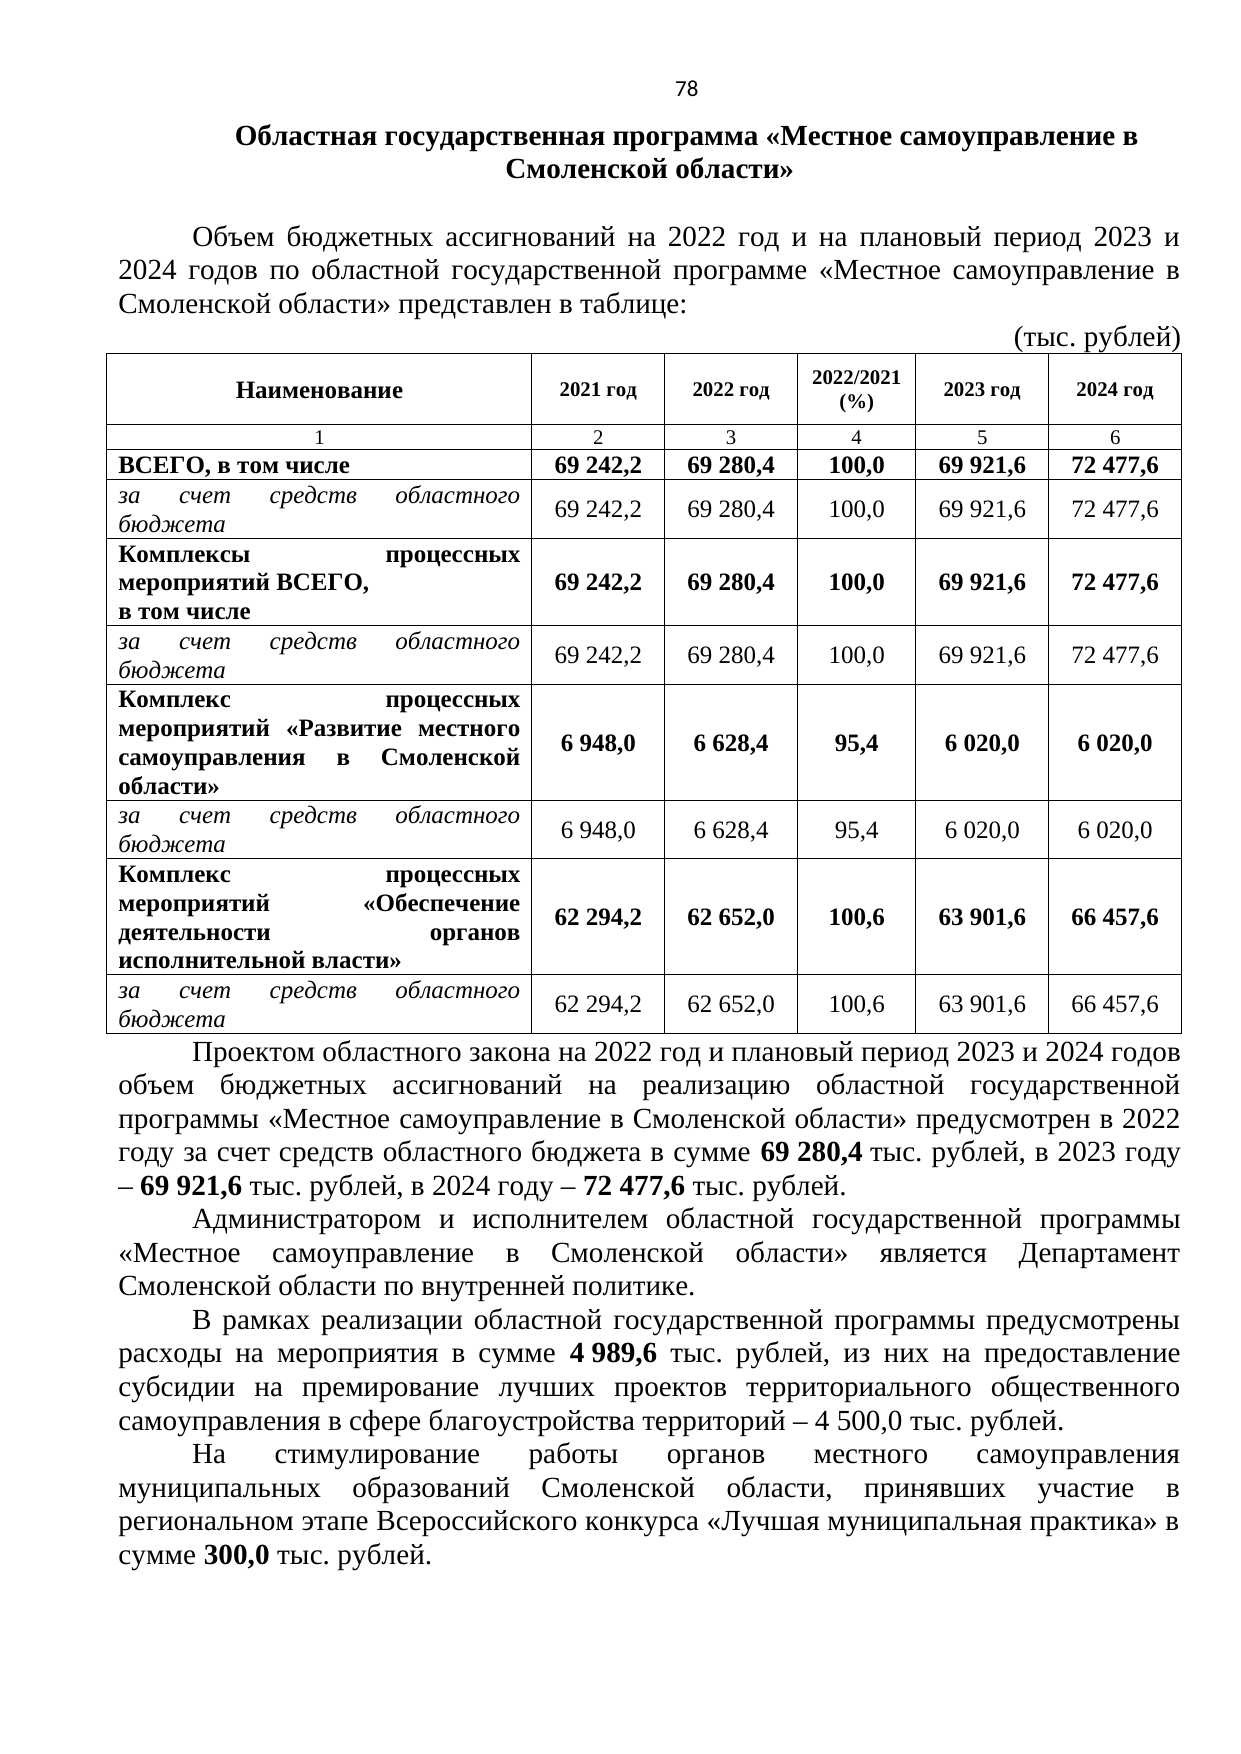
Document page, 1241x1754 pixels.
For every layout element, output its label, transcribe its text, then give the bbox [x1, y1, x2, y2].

text Объем бюджетных ассигнований на 2022 год и на плановый период 2023 и 2024 годов по областной государственной программе «Местное самоуправление в Смоленской области» представлен в таблице: [118, 219, 1181, 319]
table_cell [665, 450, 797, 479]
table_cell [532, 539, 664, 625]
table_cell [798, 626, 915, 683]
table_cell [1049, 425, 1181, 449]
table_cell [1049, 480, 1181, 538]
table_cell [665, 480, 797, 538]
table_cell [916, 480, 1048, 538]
text Областная государственная программа «Местное самоуправление в Смоленской области» [118, 118, 1181, 185]
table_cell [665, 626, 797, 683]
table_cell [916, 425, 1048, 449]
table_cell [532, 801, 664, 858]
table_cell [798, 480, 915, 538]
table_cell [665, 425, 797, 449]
text (тыс. рублей) [118, 319, 1181, 353]
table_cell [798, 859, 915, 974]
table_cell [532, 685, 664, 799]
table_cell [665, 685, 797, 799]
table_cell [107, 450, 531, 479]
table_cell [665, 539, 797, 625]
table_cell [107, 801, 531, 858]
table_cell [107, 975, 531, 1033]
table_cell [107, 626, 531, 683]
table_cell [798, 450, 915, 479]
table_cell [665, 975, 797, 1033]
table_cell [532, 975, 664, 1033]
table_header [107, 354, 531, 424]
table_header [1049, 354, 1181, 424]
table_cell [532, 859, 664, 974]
text Администратором и исполнителем областной государственной программы «Местное самоуправление в Смоленской области» является Департамент Смоленской области по внутренней политике. [118, 1201, 1181, 1302]
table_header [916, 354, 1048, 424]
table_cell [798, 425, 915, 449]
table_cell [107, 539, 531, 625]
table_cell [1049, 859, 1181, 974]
text Проектом областного закона на 2022 год и плановый период 2023 и 2024 годов объем бюджетных ассигнований на реализацию областной государственной программы «Местное самоуправление в Смоленской области» предусмотрен в 2022 году за счет средств областного бюджета в сумме 69 280,4 тыс. рублей, в 2023 году – 69 921,6 тыс. рублей, в 2024 году – 72 477,6 тыс. рублей. [118, 1034, 1181, 1201]
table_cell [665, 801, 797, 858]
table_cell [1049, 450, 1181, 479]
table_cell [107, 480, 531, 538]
text В рамках реализации областной государственной программы предусмотрены расходы на мероприятия в сумме 4 989,6 тыс. рублей, из них на предоставление субсидии на премирование лучших проектов территориального общественного самоуправления в сфере благоустройства территорий – 4 500,0 тыс. рублей. [118, 1302, 1181, 1436]
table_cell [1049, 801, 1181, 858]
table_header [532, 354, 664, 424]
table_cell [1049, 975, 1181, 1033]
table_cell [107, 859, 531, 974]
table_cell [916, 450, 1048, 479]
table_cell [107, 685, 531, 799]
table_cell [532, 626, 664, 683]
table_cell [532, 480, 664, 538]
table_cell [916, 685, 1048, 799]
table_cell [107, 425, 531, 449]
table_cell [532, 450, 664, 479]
text На стимулирование работы органов местного самоуправления муниципальных образований Смоленской области, принявших участие в региональном этапе Всероссийского конкурса «Лучшая муниципальная практика» в сумме 300,0 тыс. рублей. [118, 1436, 1181, 1570]
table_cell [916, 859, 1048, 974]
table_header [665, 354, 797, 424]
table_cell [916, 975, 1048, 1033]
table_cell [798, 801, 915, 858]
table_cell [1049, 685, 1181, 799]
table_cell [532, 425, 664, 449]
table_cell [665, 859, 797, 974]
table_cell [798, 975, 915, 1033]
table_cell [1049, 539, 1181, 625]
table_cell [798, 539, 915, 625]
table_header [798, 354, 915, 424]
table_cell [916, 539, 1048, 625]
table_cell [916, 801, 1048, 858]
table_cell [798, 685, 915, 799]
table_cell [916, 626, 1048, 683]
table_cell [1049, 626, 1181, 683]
